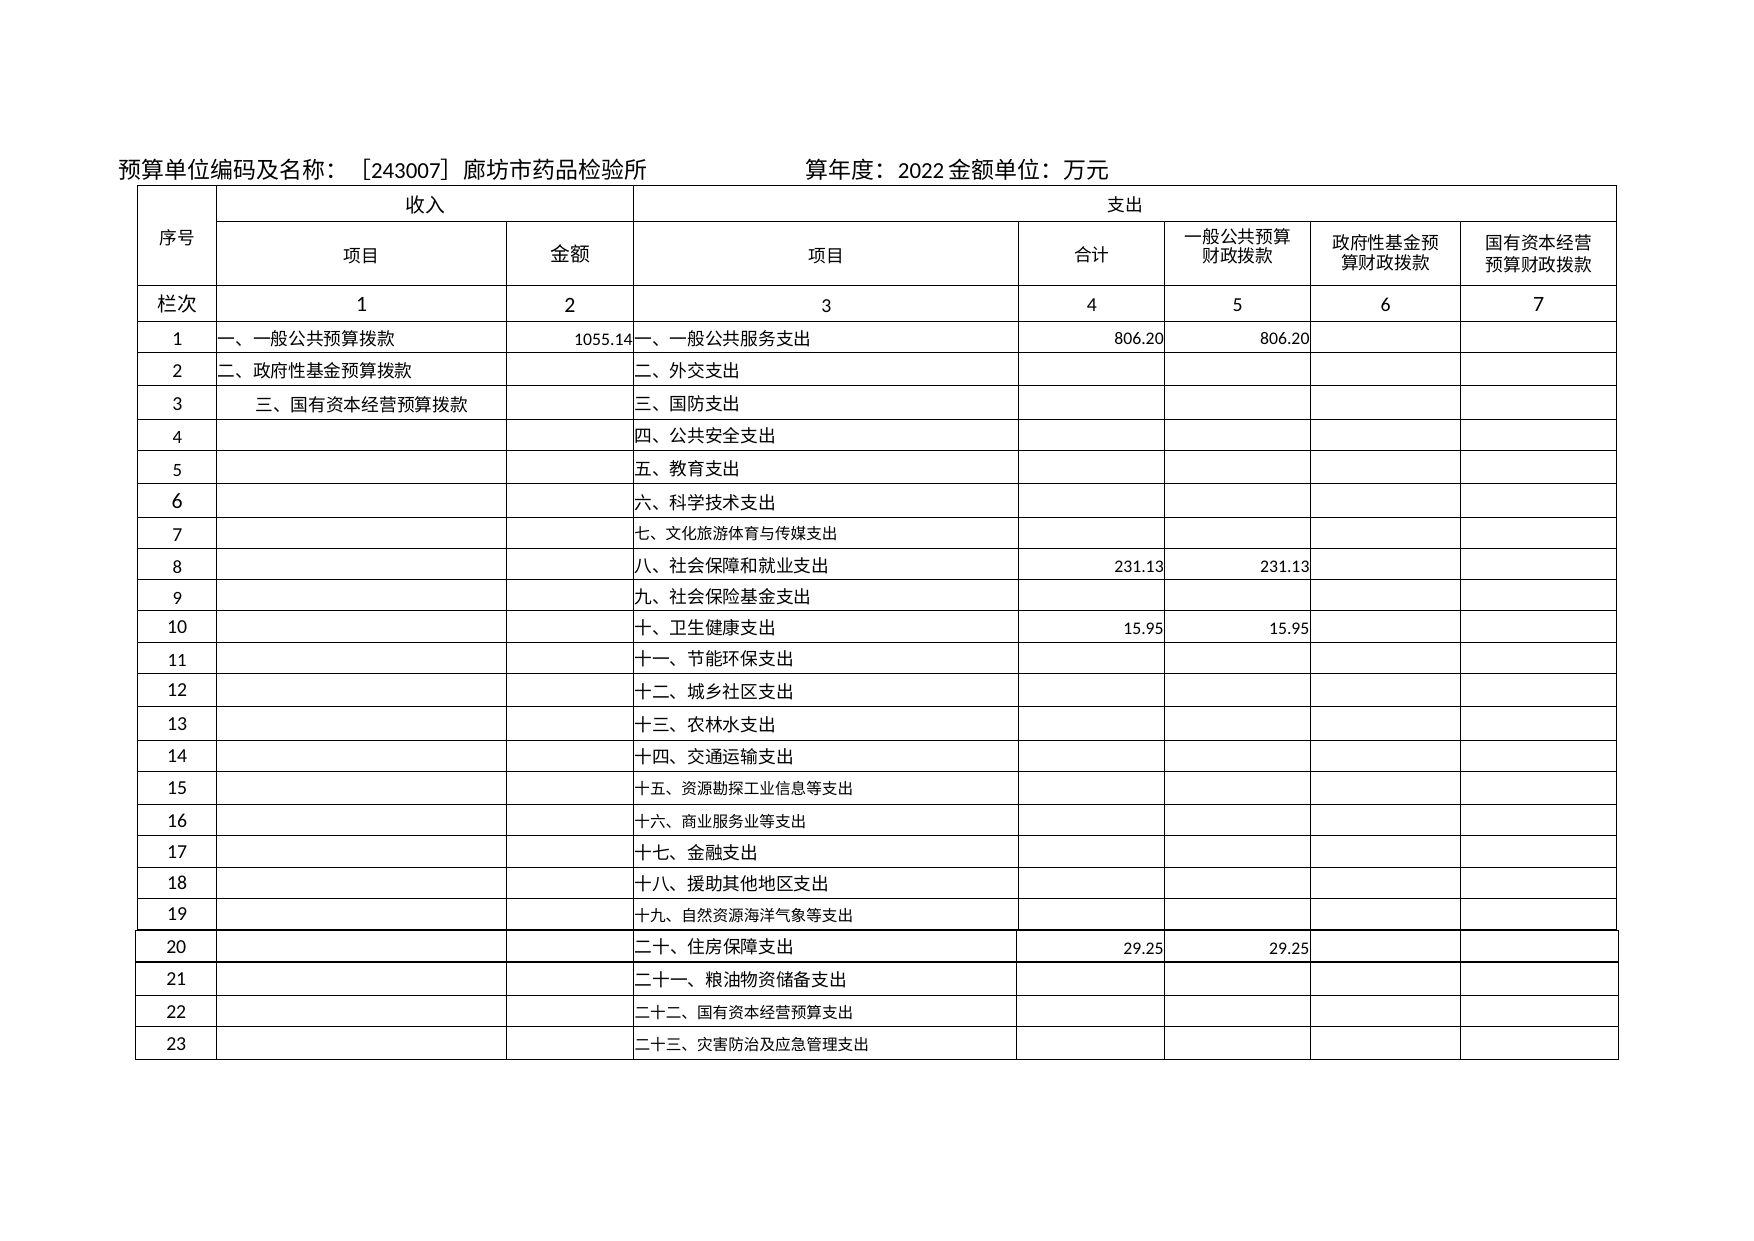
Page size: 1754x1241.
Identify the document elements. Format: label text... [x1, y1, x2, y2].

table_cell 23 [136, 1027, 216, 1059]
table_cell [217, 549, 506, 579]
table_cell [1311, 707, 1460, 739]
table_cell 一、一般公共预算拨款 [217, 322, 506, 352]
table_cell [1311, 643, 1460, 673]
table_cell [217, 707, 506, 739]
table_cell 3 [634, 286, 1018, 321]
table_cell [217, 451, 506, 483]
table_cell [1311, 518, 1460, 548]
table_cell 项目 [217, 222, 506, 285]
table_cell [217, 420, 506, 450]
table_cell [507, 996, 633, 1026]
table_cell 十七、金融支出 [634, 836, 1018, 867]
table_cell 6 [138, 484, 216, 517]
table_cell [1019, 741, 1164, 771]
table_cell 231.13 [1165, 549, 1310, 579]
table_cell [507, 611, 633, 642]
table_cell [507, 707, 633, 739]
table_cell 二十二、国有资本经营预算支出 [634, 996, 1016, 1026]
table_cell 11 [138, 643, 216, 673]
table_cell [1461, 772, 1616, 804]
table_cell [1311, 611, 1460, 642]
table_cell [1311, 899, 1460, 929]
table_cell 19 [138, 899, 216, 929]
table_cell [1311, 420, 1460, 450]
table_cell 政府性基金预 算财政拨款 [1311, 222, 1460, 285]
table_cell [217, 996, 506, 1026]
table_cell [1311, 451, 1460, 483]
table_cell [217, 868, 506, 898]
table_cell 栏次 [138, 286, 216, 321]
table_cell [1461, 518, 1616, 548]
table_cell [1019, 899, 1164, 929]
table_header 29.25 [1017, 931, 1164, 961]
table_cell 2 [138, 353, 216, 385]
table_cell [1461, 643, 1616, 673]
table_cell 15.95 [1019, 611, 1164, 642]
table_cell [1165, 580, 1310, 610]
table_cell [1461, 322, 1616, 352]
table_cell 十六、商业服务业等支出 [634, 805, 1018, 835]
table_cell [217, 643, 506, 673]
table_cell [507, 772, 633, 804]
table_cell [1311, 963, 1460, 995]
table_cell [217, 805, 506, 835]
table_cell [217, 611, 506, 642]
table_cell 21 [136, 963, 216, 995]
table_cell 五、教育支出 [634, 451, 1018, 483]
table_header 序号 [138, 186, 216, 285]
table_cell [1019, 420, 1164, 450]
table_header [1311, 931, 1460, 961]
table_cell [507, 386, 633, 419]
table_cell [1461, 420, 1616, 450]
table_cell [507, 741, 633, 771]
table_cell [1311, 868, 1460, 898]
table_cell 项目 [634, 222, 1018, 285]
table_cell 三、国防支出 [634, 386, 1018, 419]
table_cell [1461, 1027, 1618, 1059]
table_cell [1311, 836, 1460, 867]
table_cell [1461, 549, 1616, 579]
table_cell 金额 [507, 222, 633, 285]
table_header 收入 [217, 186, 633, 221]
table_cell [507, 836, 633, 867]
table_header [217, 931, 506, 961]
table_cell 1 [138, 322, 216, 352]
table_cell 二、政府性基金预算拨款 [217, 353, 506, 385]
table_cell [1019, 868, 1164, 898]
table_cell [1019, 836, 1164, 867]
table_cell 四、公共安全支出 [634, 420, 1018, 450]
table_cell [1461, 484, 1616, 517]
table_cell [507, 420, 633, 450]
table_cell 9 [138, 580, 216, 610]
table_header 支出 [634, 186, 1616, 221]
table_cell [507, 868, 633, 898]
table_cell 15 [138, 772, 216, 804]
table_cell 十五、资源勘探工业信息等支出 [634, 772, 1018, 804]
table_cell 九、社会保险基金支出 [634, 580, 1018, 610]
table_cell [1017, 996, 1164, 1026]
table_header [507, 931, 633, 961]
table_cell [1311, 741, 1460, 771]
table_cell 十二、城乡社区支出 [634, 674, 1018, 706]
table_cell [507, 674, 633, 706]
table_cell 三、国有资本经营预算拨款 [217, 386, 506, 419]
table_cell 12 [138, 674, 216, 706]
table_cell 十四、交通运输支出 [634, 741, 1018, 771]
table_cell [1165, 741, 1310, 771]
table_cell [1019, 805, 1164, 835]
table_header 20 [136, 931, 216, 961]
table_cell 15.95 [1165, 611, 1310, 642]
table_cell 一、一般公共服务支出 [634, 322, 1018, 352]
table_header 二十、住房保障支出 [634, 931, 1016, 961]
table_cell 二、外交支出 [634, 353, 1018, 385]
table_cell 1 [217, 286, 506, 321]
table_header 29.25 [1165, 931, 1310, 961]
table_cell [1461, 805, 1616, 835]
table_cell [1165, 420, 1310, 450]
table_cell 17 [138, 836, 216, 867]
table_cell [1311, 353, 1460, 385]
table_cell 4 [1019, 286, 1164, 321]
table_cell [1165, 899, 1310, 929]
table_cell [217, 674, 506, 706]
table_cell 14 [138, 741, 216, 771]
table_cell [1461, 674, 1616, 706]
table_cell [507, 643, 633, 673]
table_cell [217, 1027, 506, 1059]
table_cell 4 [138, 420, 216, 450]
table_cell [1311, 484, 1460, 517]
table_cell 8 [138, 549, 216, 579]
table_cell 5 [1165, 286, 1310, 321]
table_cell 二十一、粮油物资储备支出 [634, 963, 1016, 995]
table_cell [1311, 996, 1460, 1026]
table_cell [507, 353, 633, 385]
table_cell [507, 518, 633, 548]
table_cell [1019, 772, 1164, 804]
table_cell 806.20 [1165, 322, 1310, 352]
table_cell [1461, 868, 1616, 898]
table_cell [1165, 674, 1310, 706]
table_cell [1311, 772, 1460, 804]
table_cell 六、科学技术支出 [634, 484, 1018, 517]
table_cell [1165, 484, 1310, 517]
table_cell 2 [507, 286, 633, 321]
table_cell [1311, 386, 1460, 419]
table_cell [217, 580, 506, 610]
table_cell 十三、农林水支出 [634, 707, 1018, 739]
table_cell [217, 741, 506, 771]
table_cell 22 [136, 996, 216, 1026]
table_cell [217, 484, 506, 517]
table_cell 806.20 [1019, 322, 1164, 352]
table_cell [1165, 772, 1310, 804]
table_cell [1019, 451, 1164, 483]
table_cell [1165, 836, 1310, 867]
table_cell [1461, 963, 1618, 995]
table_cell [1311, 549, 1460, 579]
table_cell 5 [138, 451, 216, 483]
table_cell 十、卫生健康支出 [634, 611, 1018, 642]
table_cell [1311, 580, 1460, 610]
table_cell [1461, 707, 1616, 739]
table_cell [1461, 611, 1616, 642]
table_cell 二十三、灾害防治及应急管理支出 [634, 1027, 1016, 1059]
table_cell [217, 963, 506, 995]
table_cell [1165, 805, 1310, 835]
table_cell [507, 451, 633, 483]
table_cell [1019, 707, 1164, 739]
table_cell [1311, 805, 1460, 835]
table_cell 3 [138, 386, 216, 419]
table_cell [1019, 518, 1164, 548]
table_cell [1019, 353, 1164, 385]
table_cell 十八、援助其他地区支出 [634, 868, 1018, 898]
table_cell [507, 580, 633, 610]
table_cell [1165, 643, 1310, 673]
table_header [1461, 931, 1618, 961]
table_cell 7 [1461, 286, 1616, 321]
table_cell [507, 963, 633, 995]
table_cell 18 [138, 868, 216, 898]
table_cell [1019, 643, 1164, 673]
table_cell 一般公共预算 财政拨款 [1165, 222, 1310, 285]
table_cell [1461, 451, 1616, 483]
table_cell [217, 772, 506, 804]
table_cell [1019, 386, 1164, 419]
table_cell 七、文化旅游体育与传媒支出 [634, 518, 1018, 548]
table_cell 1055.14 [507, 322, 633, 352]
table_cell [217, 836, 506, 867]
table_cell [1461, 353, 1616, 385]
table_cell [1019, 484, 1164, 517]
table_cell 合计 [1019, 222, 1164, 285]
table_cell [1165, 353, 1310, 385]
text 预算单位编码及名称：［243007］廊坊市药品检验所 算年度：2022金额单位：万元 [119, 150, 1635, 185]
table_cell 十九、自然资源海洋气象等支出 [634, 899, 1018, 929]
table_cell [1165, 996, 1310, 1026]
table_cell 八、社会保障和就业支出 [634, 549, 1018, 579]
table_cell [1165, 963, 1310, 995]
table_cell [507, 484, 633, 517]
table_cell [1461, 899, 1616, 929]
table_cell [1461, 580, 1616, 610]
table_cell [1311, 322, 1460, 352]
table_cell [1165, 707, 1310, 739]
table_cell [1461, 996, 1618, 1026]
table_cell [1017, 963, 1164, 995]
table_cell [217, 899, 506, 929]
table_cell [507, 805, 633, 835]
table_cell [1311, 1027, 1460, 1059]
table_cell [1019, 674, 1164, 706]
table_cell [507, 899, 633, 929]
table_cell [1165, 1027, 1310, 1059]
table_cell [1017, 1027, 1164, 1059]
table_cell 7 [138, 518, 216, 548]
table_cell 6 [1311, 286, 1460, 321]
table_cell 16 [138, 805, 216, 835]
table_cell 13 [138, 707, 216, 739]
table_cell [1165, 386, 1310, 419]
table_cell 国有资本经营 预算财政拨款 [1461, 222, 1616, 285]
table_cell [1461, 741, 1616, 771]
table_cell [1165, 518, 1310, 548]
table_cell 10 [138, 611, 216, 642]
table_cell [1461, 836, 1616, 867]
table_cell [1019, 580, 1164, 610]
table_cell [507, 549, 633, 579]
table_cell [217, 518, 506, 548]
table_cell [1311, 674, 1460, 706]
table_cell [1461, 386, 1616, 419]
table_cell 十一、节能环保支出 [634, 643, 1018, 673]
table_cell [1165, 868, 1310, 898]
table_cell [507, 1027, 633, 1059]
table_cell 231.13 [1019, 549, 1164, 579]
table_cell [1165, 451, 1310, 483]
